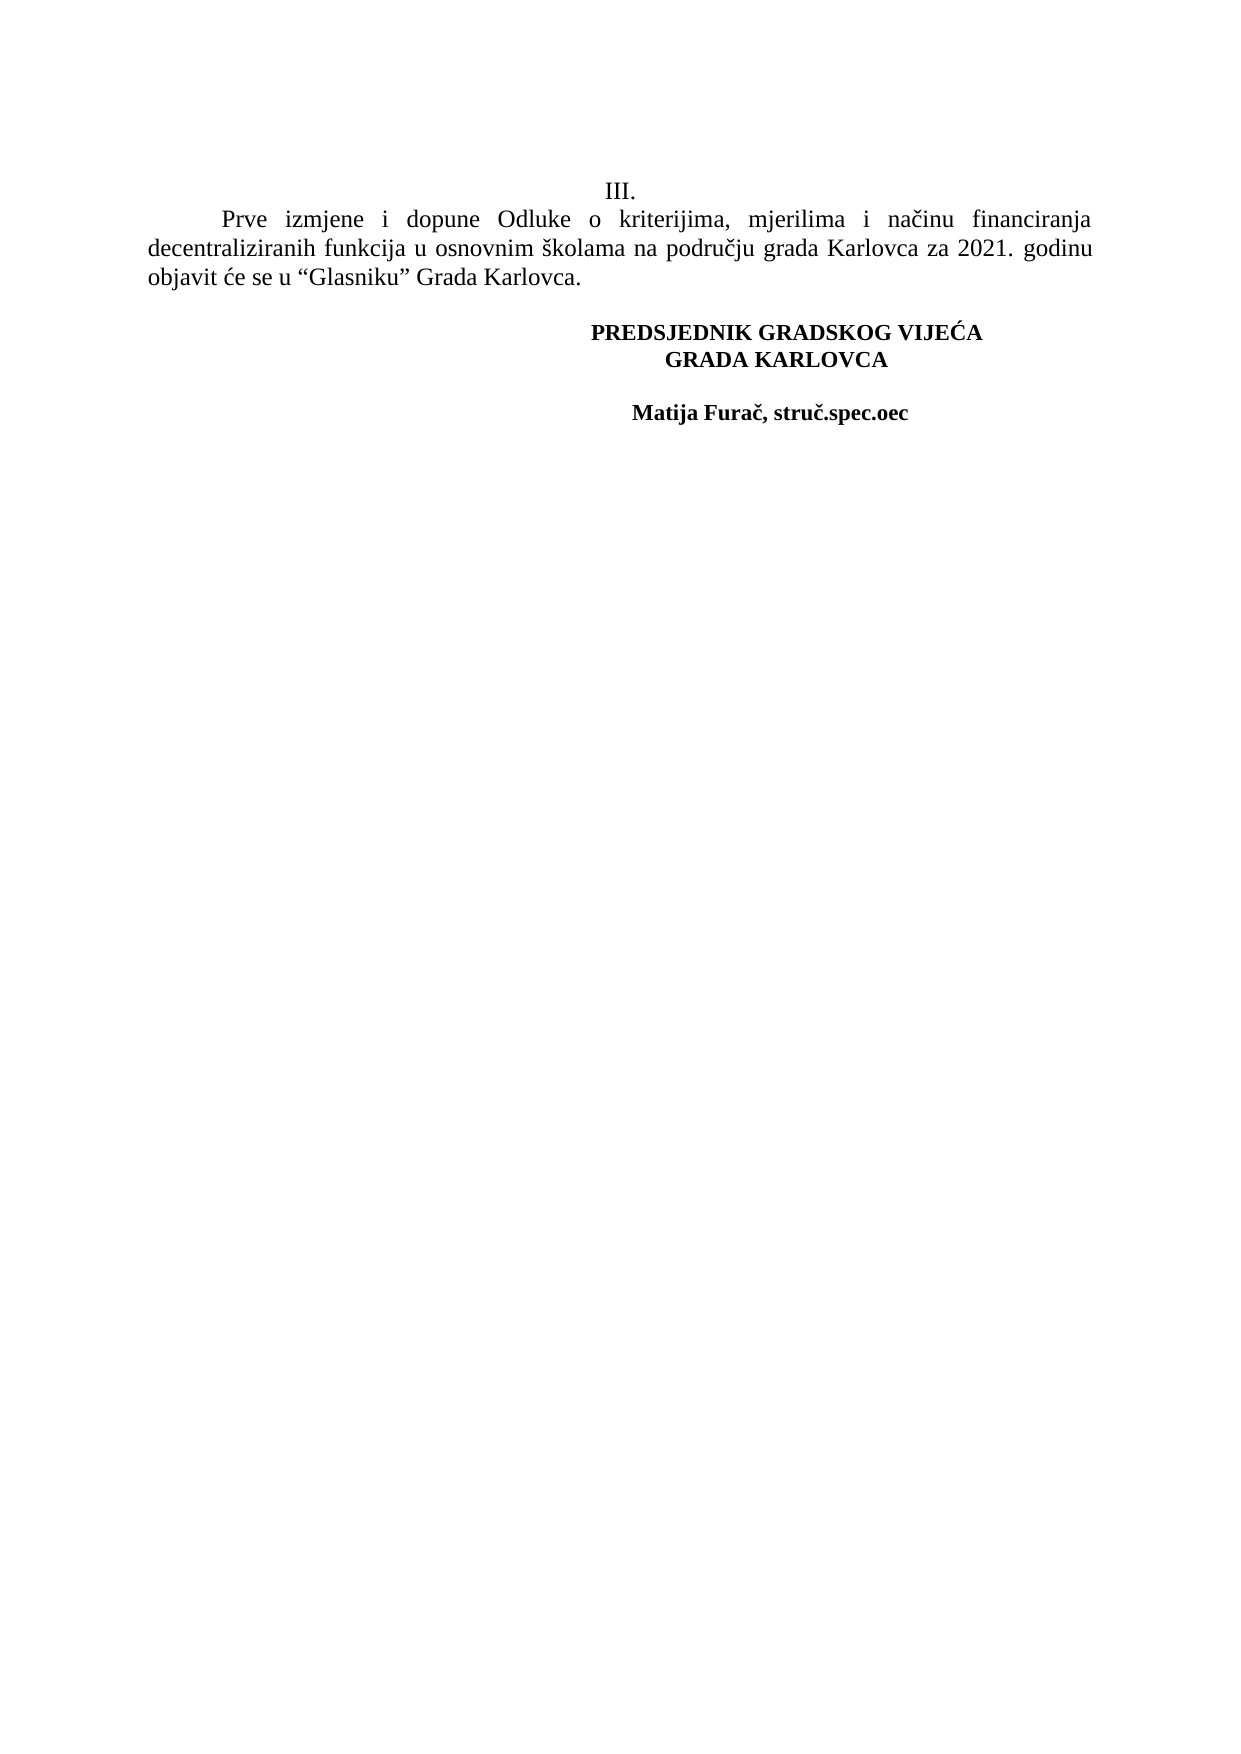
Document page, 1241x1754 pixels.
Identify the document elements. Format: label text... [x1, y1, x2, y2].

text III. [148, 176, 1093, 204]
text GRADA KARLOVCA [596, 346, 1092, 372]
text PREDSJEDNIK GRADSKOG VIJEĆA [523, 319, 1092, 346]
text Matija Furač, struč.spec.oec [598, 398, 1093, 425]
text Prve izmjene i dopune Odluke o kriterijima, mjerilima i načinu financiranja decentraliziranih funkcija u osnovnim školama na području grada Karlovca za 2021. godinu objavit će se u “Glasniku” Grada Karlovca. [148, 204, 1093, 291]
